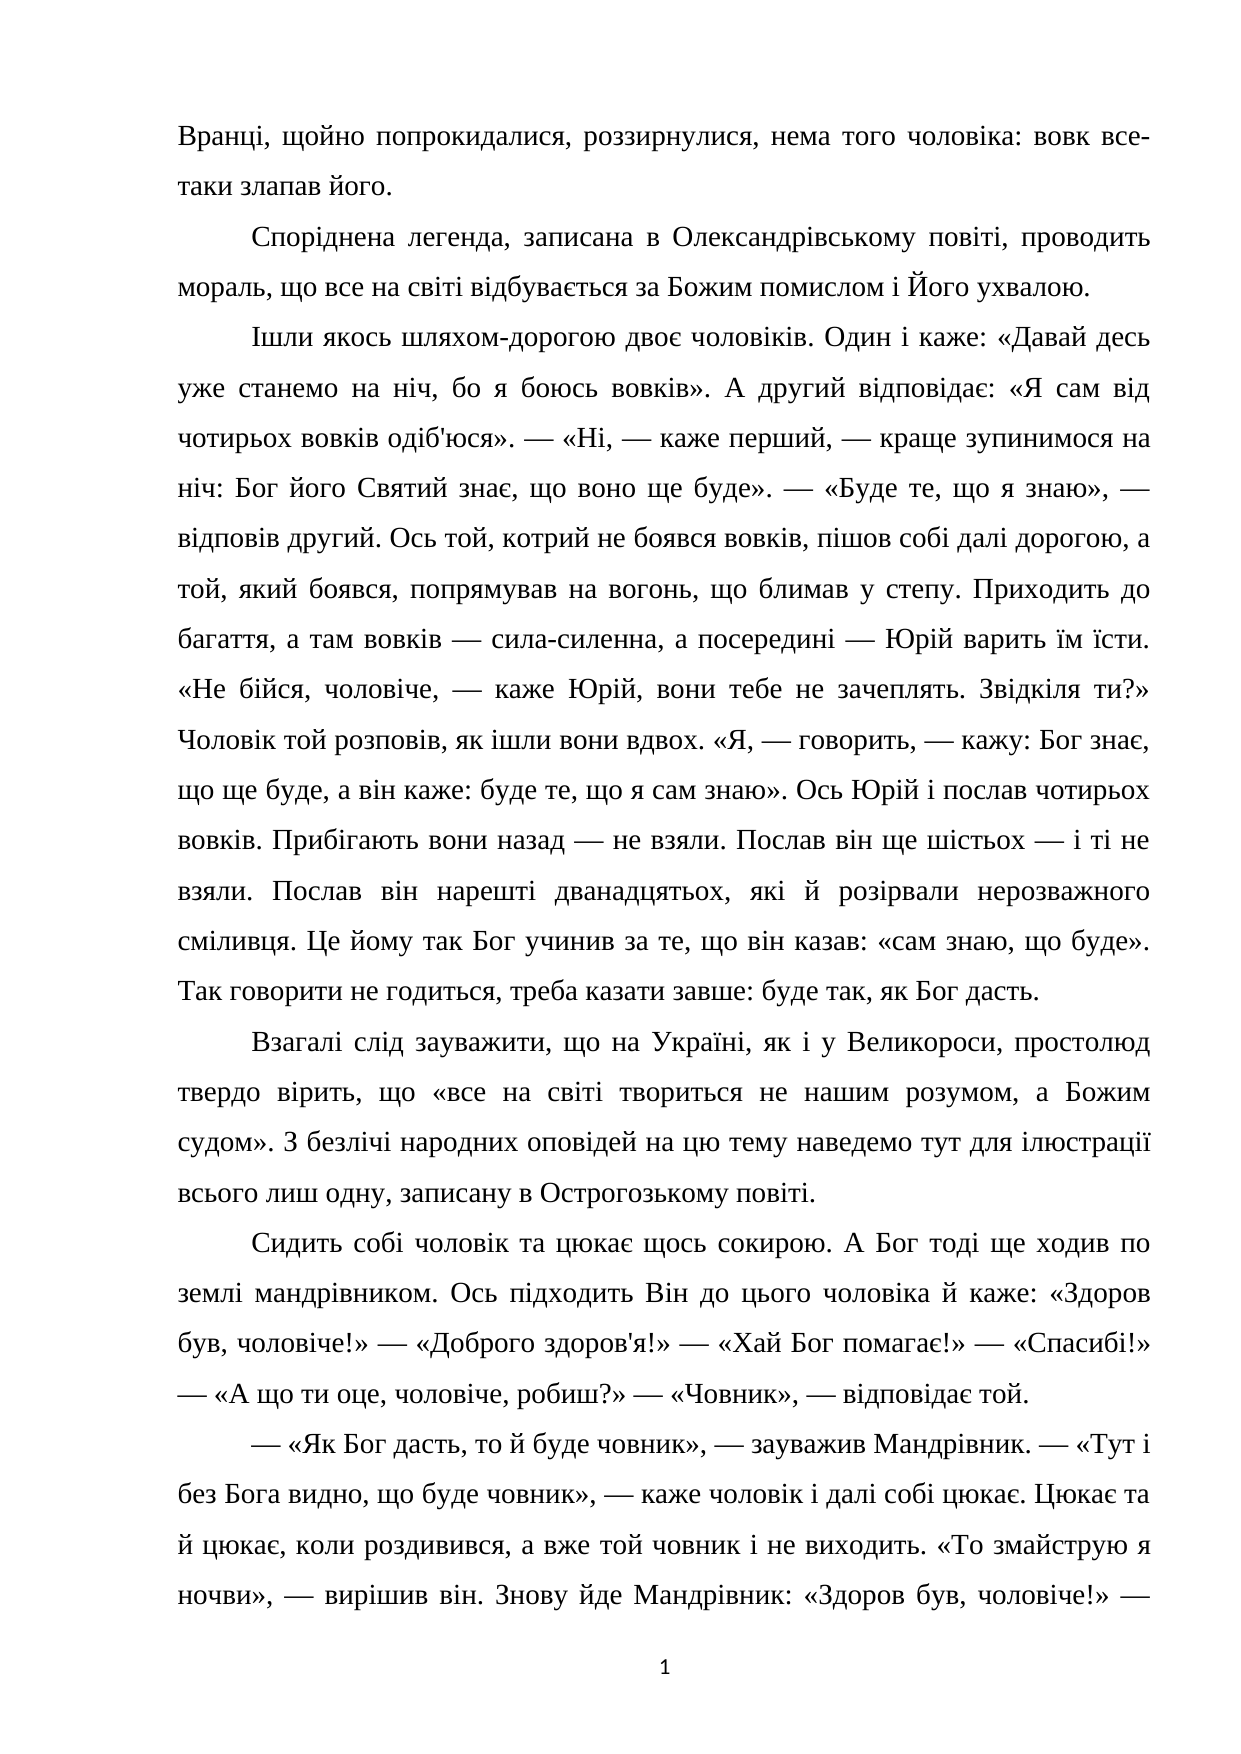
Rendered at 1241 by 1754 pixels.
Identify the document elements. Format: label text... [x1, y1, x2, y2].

text Сидить собі чоловік та цюкає щось сокирою. А Бог тоді ще ходив по землі мандрівником. Ось підходить Він до цього чоловіка й каже: «Здоров був, чоловіче!» — «Доброго здоров'я!» — «Хай Бог помагає!» — «Спасибі!» — «А що ти оце, чоловіче, робиш?» — «Човник», — відповідає той. [177, 1225, 1152, 1409]
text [177, 118, 1152, 202]
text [177, 1426, 1152, 1611]
text Споріднена легенда, записана в Олександрівському повіті, проводить мораль, що все на світі відбувається за Божим помислом і Його ухвалою. [177, 219, 1152, 303]
text Взагалі слід зауважити, що на Україні, як і у Великороси, простолюд твердо вірить, що «все на світі твориться не нашим розумом, а Божим судом». З безлічі народних оповідей на цю тему наведемо тут для ілюстрації всього лиш одну, записану в Острогозькому повіті. [177, 1024, 1152, 1208]
text Ішли якось шляхом-дорогою двоє чоловіків. Один і каже: «Давай десь уже станемо на ніч, бо я боюсь вовків». А другий відповідає: «Я сам від чотирьох вовків одіб'юся». — «Ні, — каже перший, — краще зупинимося на ніч: Бог його Святий знає, що воно ще буде». — «Буде те, що я знаю», — відповів другий. Ось той, котрий не боявся вовків, пішов собі далі дорогою, а той, який боявся, попрямував на вогонь, що блимав у степу. Приходить до багаття, а там вовків — сила-силенна, а посередині — Юрій варить їм їсти. «Не бійся, чоловіче, — каже Юрій, вони тебе не зачеплять. Звідкіля ти?» Чоловік той розповів, як ішли вони вдвох. «Я, — говорить, — кажу: Бог знає, що ще буде, а він каже: буде те, що я сам знаю». Ось Юрій і послав чотирьох вовків. Прибігають вони назад — не взяли. Послав він ще шістьох — і ті не взяли. Послав він нарешті дванадцятьох, які й розірвали нерозважного сміливця. Це йому так Бог учинив за те, що він казав: «сам знаю, що буде». Так говорити не годиться, треба казати завше: буде так, як Бог дасть. [177, 319, 1152, 1007]
